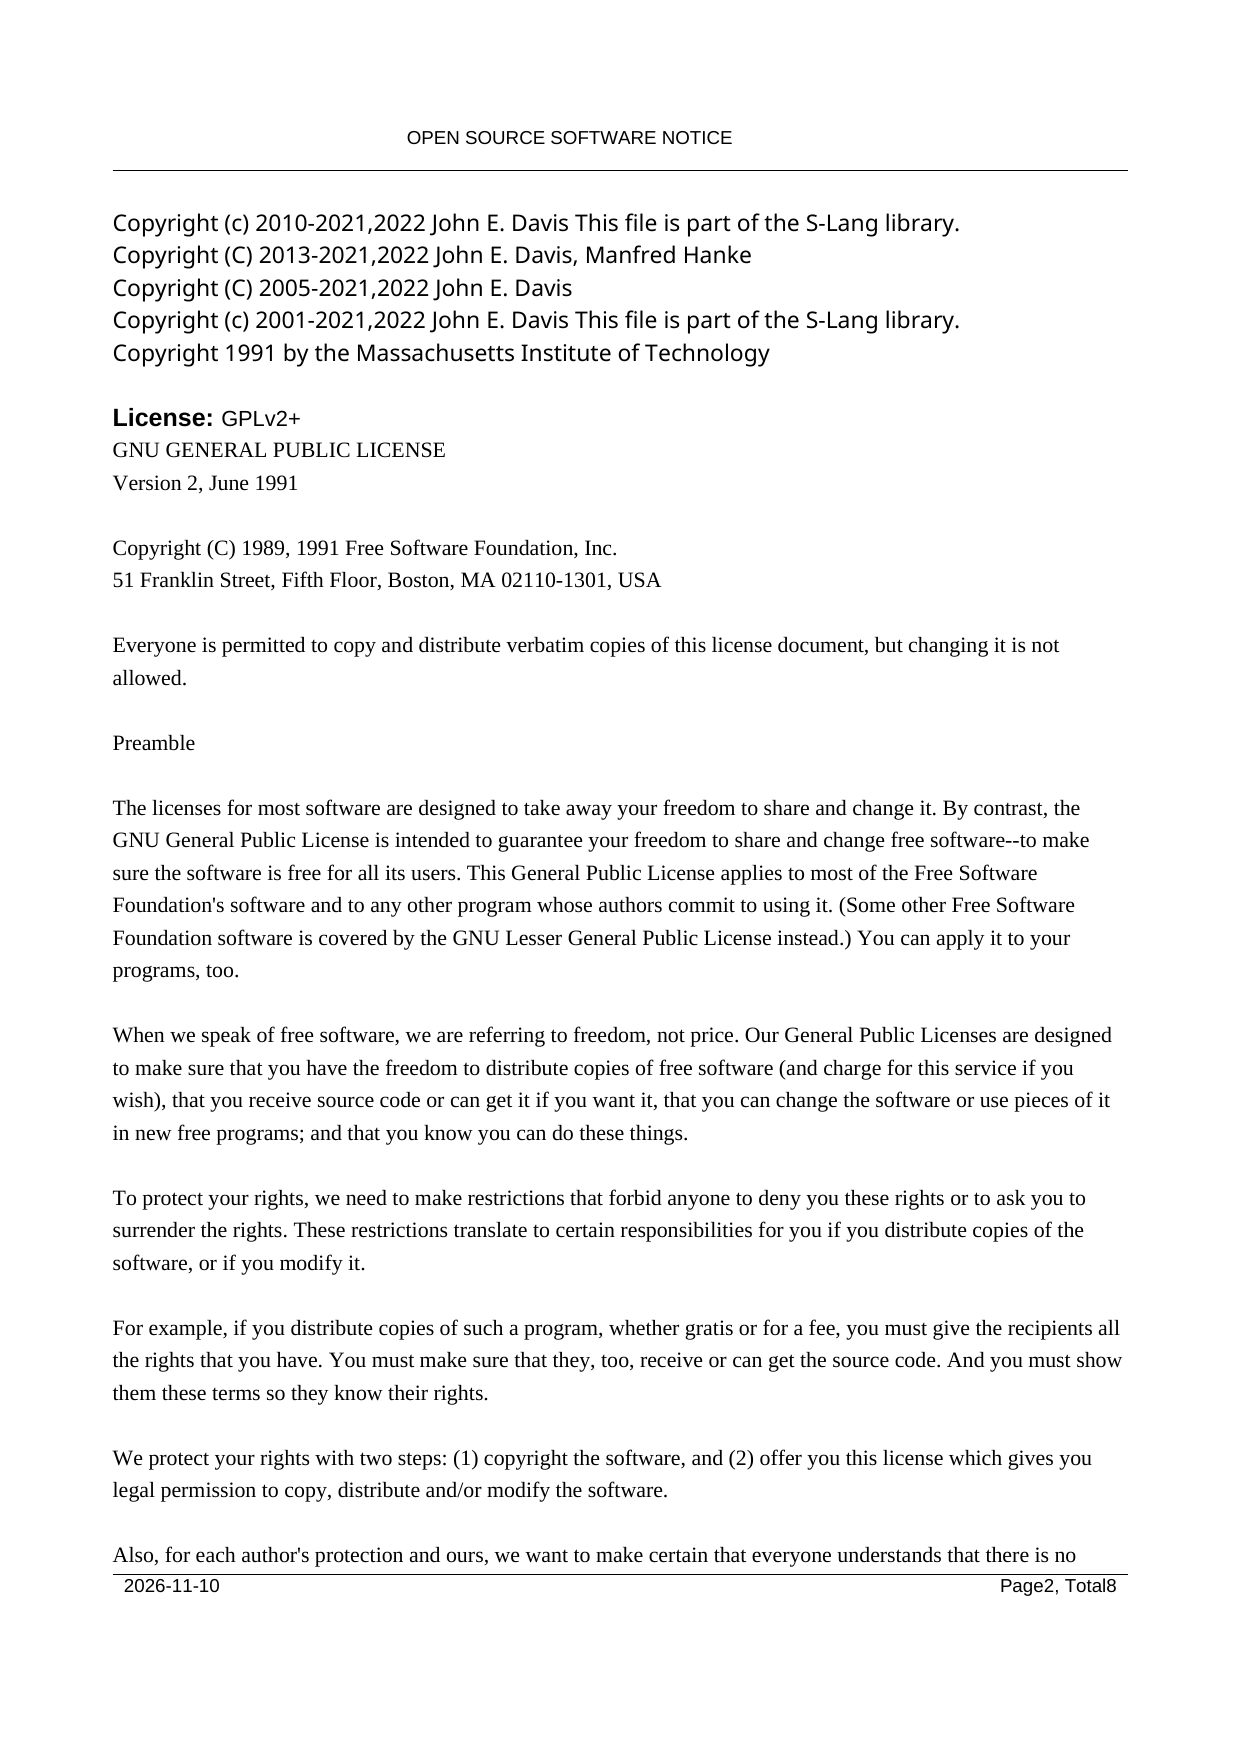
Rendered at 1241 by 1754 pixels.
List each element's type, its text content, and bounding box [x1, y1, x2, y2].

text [112, 434, 1128, 1571]
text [112, 206, 1128, 401]
text License: GPLv2+ [112, 401, 1128, 434]
